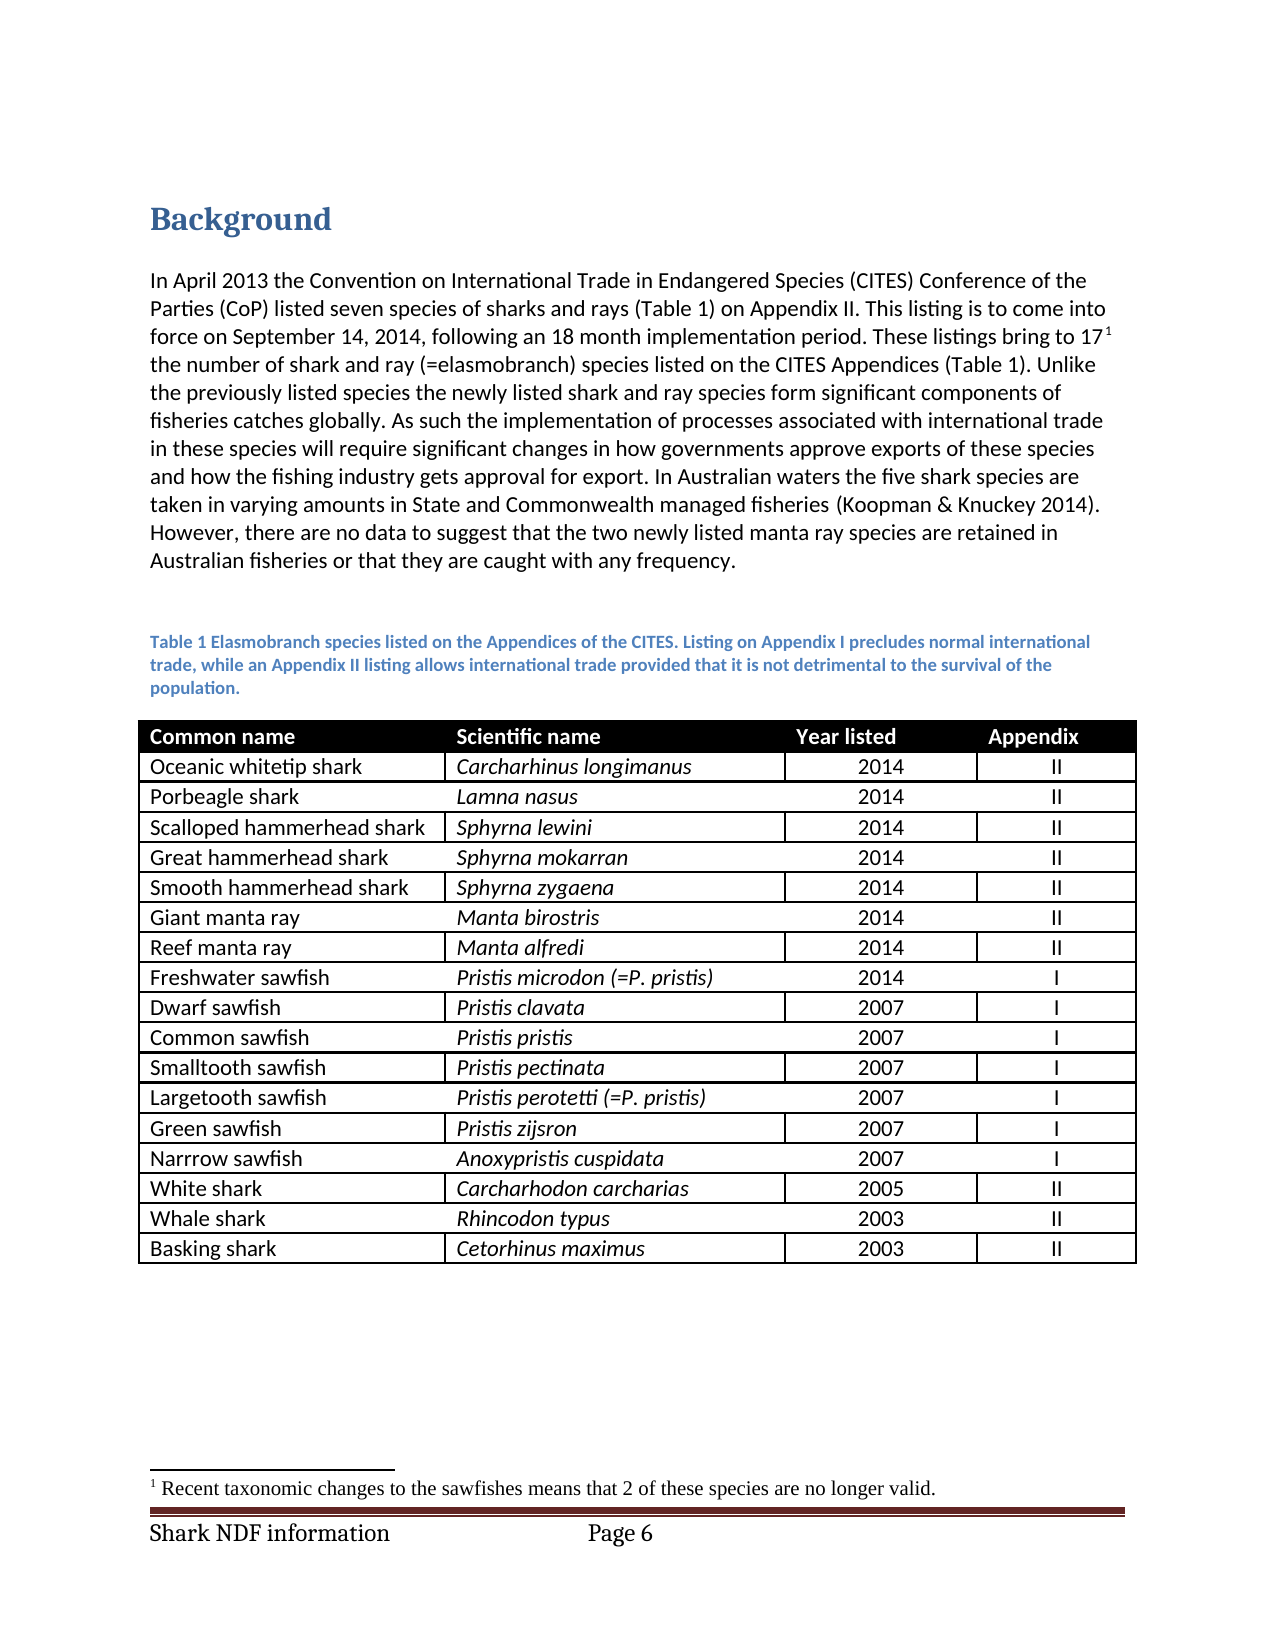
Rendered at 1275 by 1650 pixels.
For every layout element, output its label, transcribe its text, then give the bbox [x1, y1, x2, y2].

table_cell White shark [140, 1174, 444, 1202]
table_cell 2007 [786, 993, 976, 1021]
table_cell Narrrow sawfish [140, 1144, 445, 1172]
table_cell Anoxypristis cuspidata [445, 1144, 785, 1172]
table_cell II [978, 813, 1135, 841]
table_cell 2007 [786, 1054, 976, 1081]
table_cell 2014 [785, 963, 977, 991]
table_cell II [977, 903, 1135, 931]
table_cell II [977, 783, 1135, 811]
table_cell Pristis perotetti (=P. pristis) [445, 1084, 785, 1112]
table_cell I [977, 1144, 1135, 1172]
table_cell Carcharhodon carcharias [446, 1174, 784, 1202]
table_cell 2003 [785, 1204, 977, 1232]
table_cell Great hammerhead shark [140, 843, 445, 871]
table_cell Sphyrna lewini [446, 813, 784, 841]
table_cell Sphyrna zygaena [446, 873, 784, 901]
table_cell Giant manta ray [140, 903, 445, 931]
table_cell 2003 [786, 1234, 976, 1262]
table_header Scientific name [445, 722, 785, 750]
table_cell Largetooth sawfish [140, 1084, 445, 1112]
table_cell Pristis pristis [445, 1023, 785, 1051]
table_cell Pristis zijsron [446, 1114, 784, 1142]
table_cell II [977, 1204, 1135, 1232]
table_cell 2014 [785, 783, 977, 811]
table_cell Pristis clavata [446, 993, 784, 1021]
table_cell Common sawfish [140, 1023, 445, 1051]
table_cell Manta alfredi [446, 933, 784, 961]
text In April 2013 the Convention on International Trade in Endangered Species (CITES) Conference of the Parties (CoP) listed seven species of sharks and rays (Table 1) on Appendix II. This listing is to come into force on September 14, 2014, following an 18 month implementation period. These listings bring to 17 the number of shark and ray (=elasmobranch) species listed on the CITES Appendices (Table 1). Unlike the previously listed species the newly listed shark and ray species form significant components of fisheries catches globally. As such the implementation of processes associated with international trade in these species will require significant changes in how governments approve exports of these species and how the fishing industry gets approval for export. In Australian waters the five shark species are taken in varying amounts in State and Commonwealth managed fisheries (Koopman & Knuckey 2014). However, there are no data to suggest that the two newly listed manta ray species are retained in Australian fisheries or that they are caught with any frequency. [150, 266, 1125, 574]
table_cell Smooth hammerhead shark [140, 873, 444, 901]
table_cell Carcharhinus longimanus [446, 753, 784, 780]
table_cell Green sawfish [140, 1114, 444, 1142]
table_cell Whale shark [140, 1204, 445, 1232]
table_cell II [978, 753, 1135, 780]
table_cell I [977, 1023, 1135, 1051]
table_cell I [978, 1054, 1135, 1081]
table_cell I [978, 1114, 1135, 1142]
table_cell II [978, 1234, 1135, 1262]
table_cell 2014 [786, 933, 976, 961]
table_cell Freshwater sawfish [140, 963, 445, 991]
table_cell Dwarf sawfish [140, 993, 444, 1021]
table_cell II [978, 1174, 1135, 1202]
table_cell 2014 [786, 873, 976, 901]
table_cell Rhincodon typus [445, 1204, 785, 1232]
table_header Common name [140, 722, 445, 750]
table_header Year listed [785, 722, 977, 750]
table_header Appendix [977, 722, 1135, 750]
table_cell Smalltooth sawfish [140, 1054, 444, 1081]
table_cell Porbeagle shark [140, 783, 445, 811]
subtitle Background [150, 200, 1125, 238]
table_cell Pristis pectinata [446, 1054, 784, 1081]
table_cell Scalloped hammerhead shark [140, 813, 444, 841]
table_cell 2014 [785, 843, 977, 871]
table_cell Basking shark [140, 1234, 444, 1262]
table_cell I [978, 993, 1135, 1021]
table_cell II [978, 933, 1135, 961]
table_cell Cetorhinus maximus [446, 1234, 784, 1262]
table_cell 2005 [786, 1174, 976, 1202]
table_cell I [977, 963, 1135, 991]
table_cell 2007 [785, 1023, 977, 1051]
table_cell 2007 [785, 1084, 977, 1112]
table_cell 2014 [786, 753, 976, 780]
table_cell Lamna nasus [445, 783, 785, 811]
table_cell Oceanic whitetip shark [140, 753, 444, 780]
table_cell Sphyrna mokarran [445, 843, 785, 871]
table_cell II [977, 843, 1135, 871]
table_cell Manta birostris [445, 903, 785, 931]
table_cell 2007 [785, 1144, 977, 1172]
table_cell I [977, 1084, 1135, 1112]
table_cell 2014 [785, 903, 977, 931]
table_cell 2007 [786, 1114, 976, 1142]
table_cell Pristis microdon (=P. pristis) [445, 963, 785, 991]
table_cell 2014 [786, 813, 976, 841]
table_cell Reef manta ray [140, 933, 444, 961]
table_cell II [978, 873, 1135, 901]
